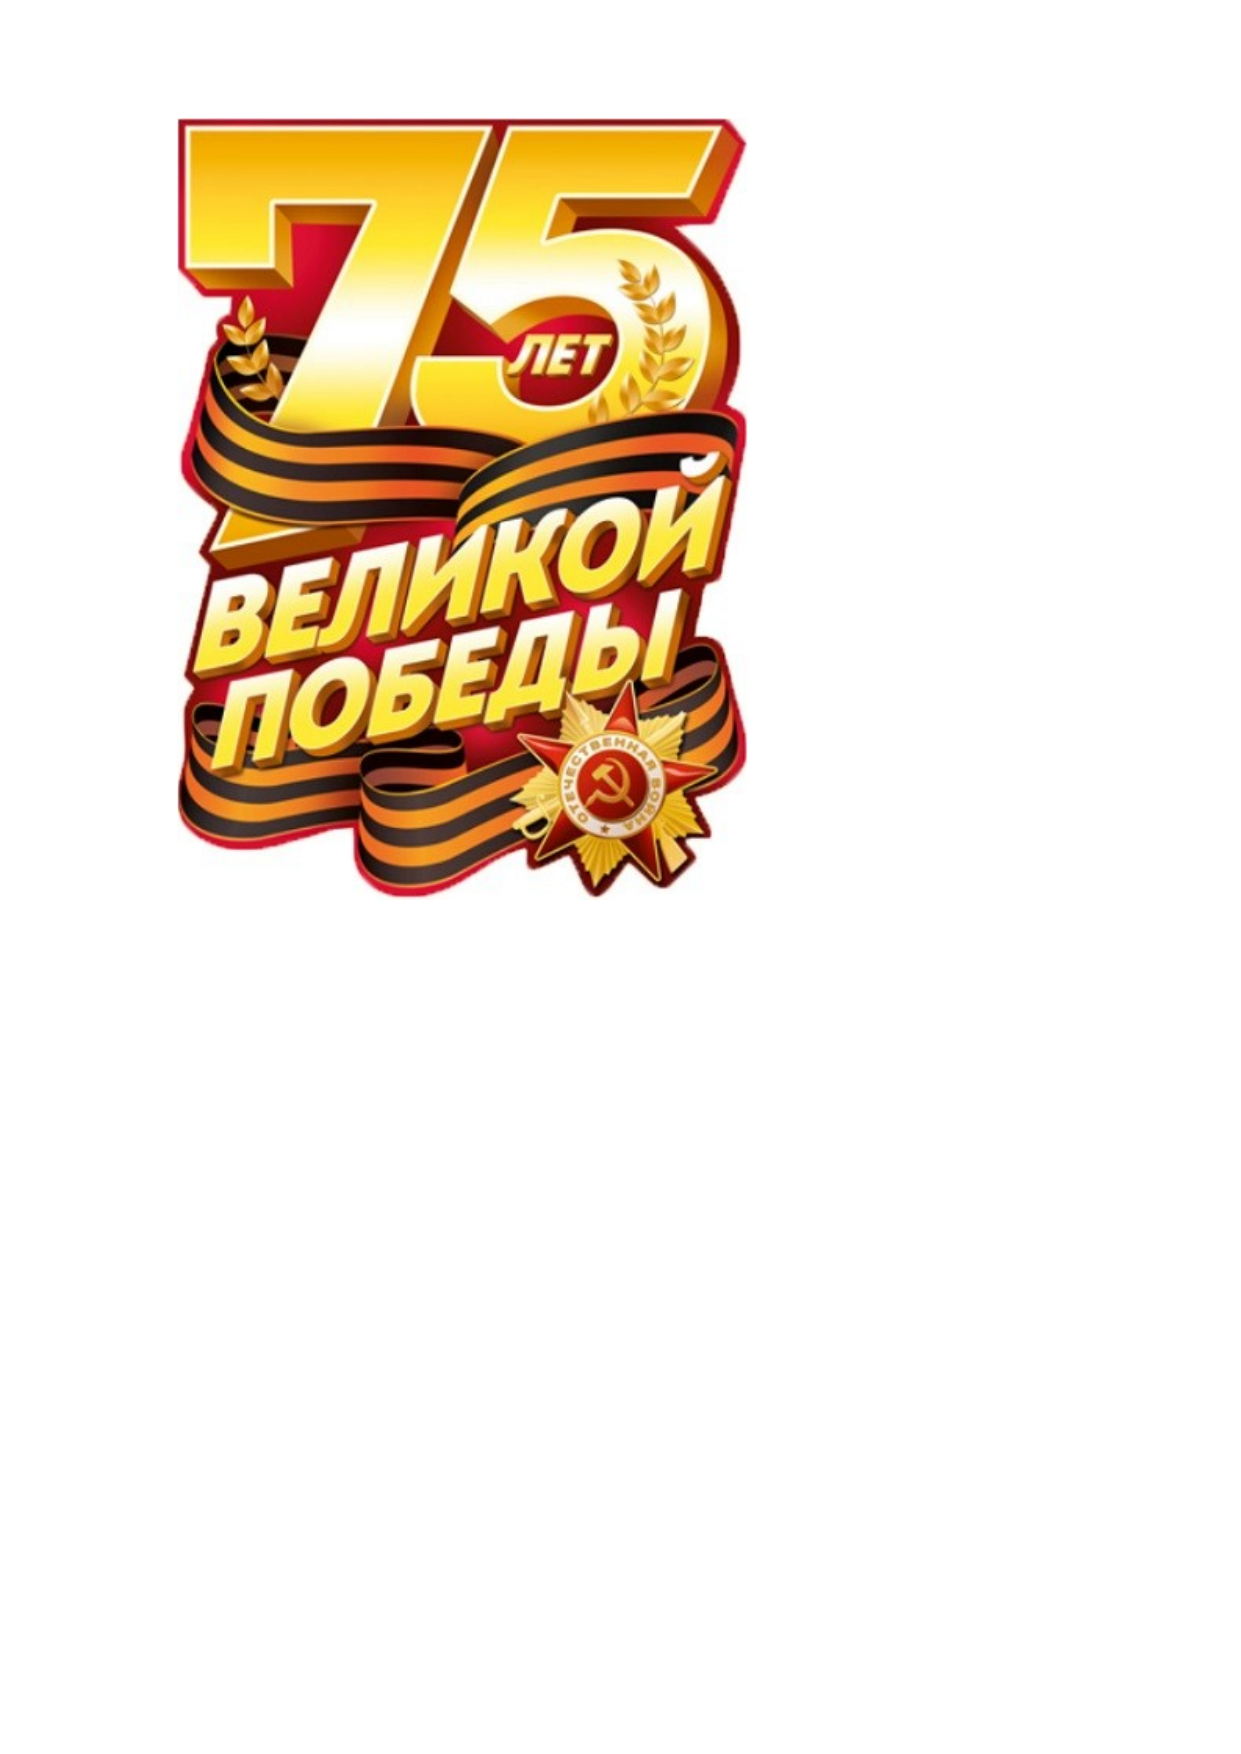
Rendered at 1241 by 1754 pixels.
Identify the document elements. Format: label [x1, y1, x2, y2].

picture [177, 118, 748, 900]
